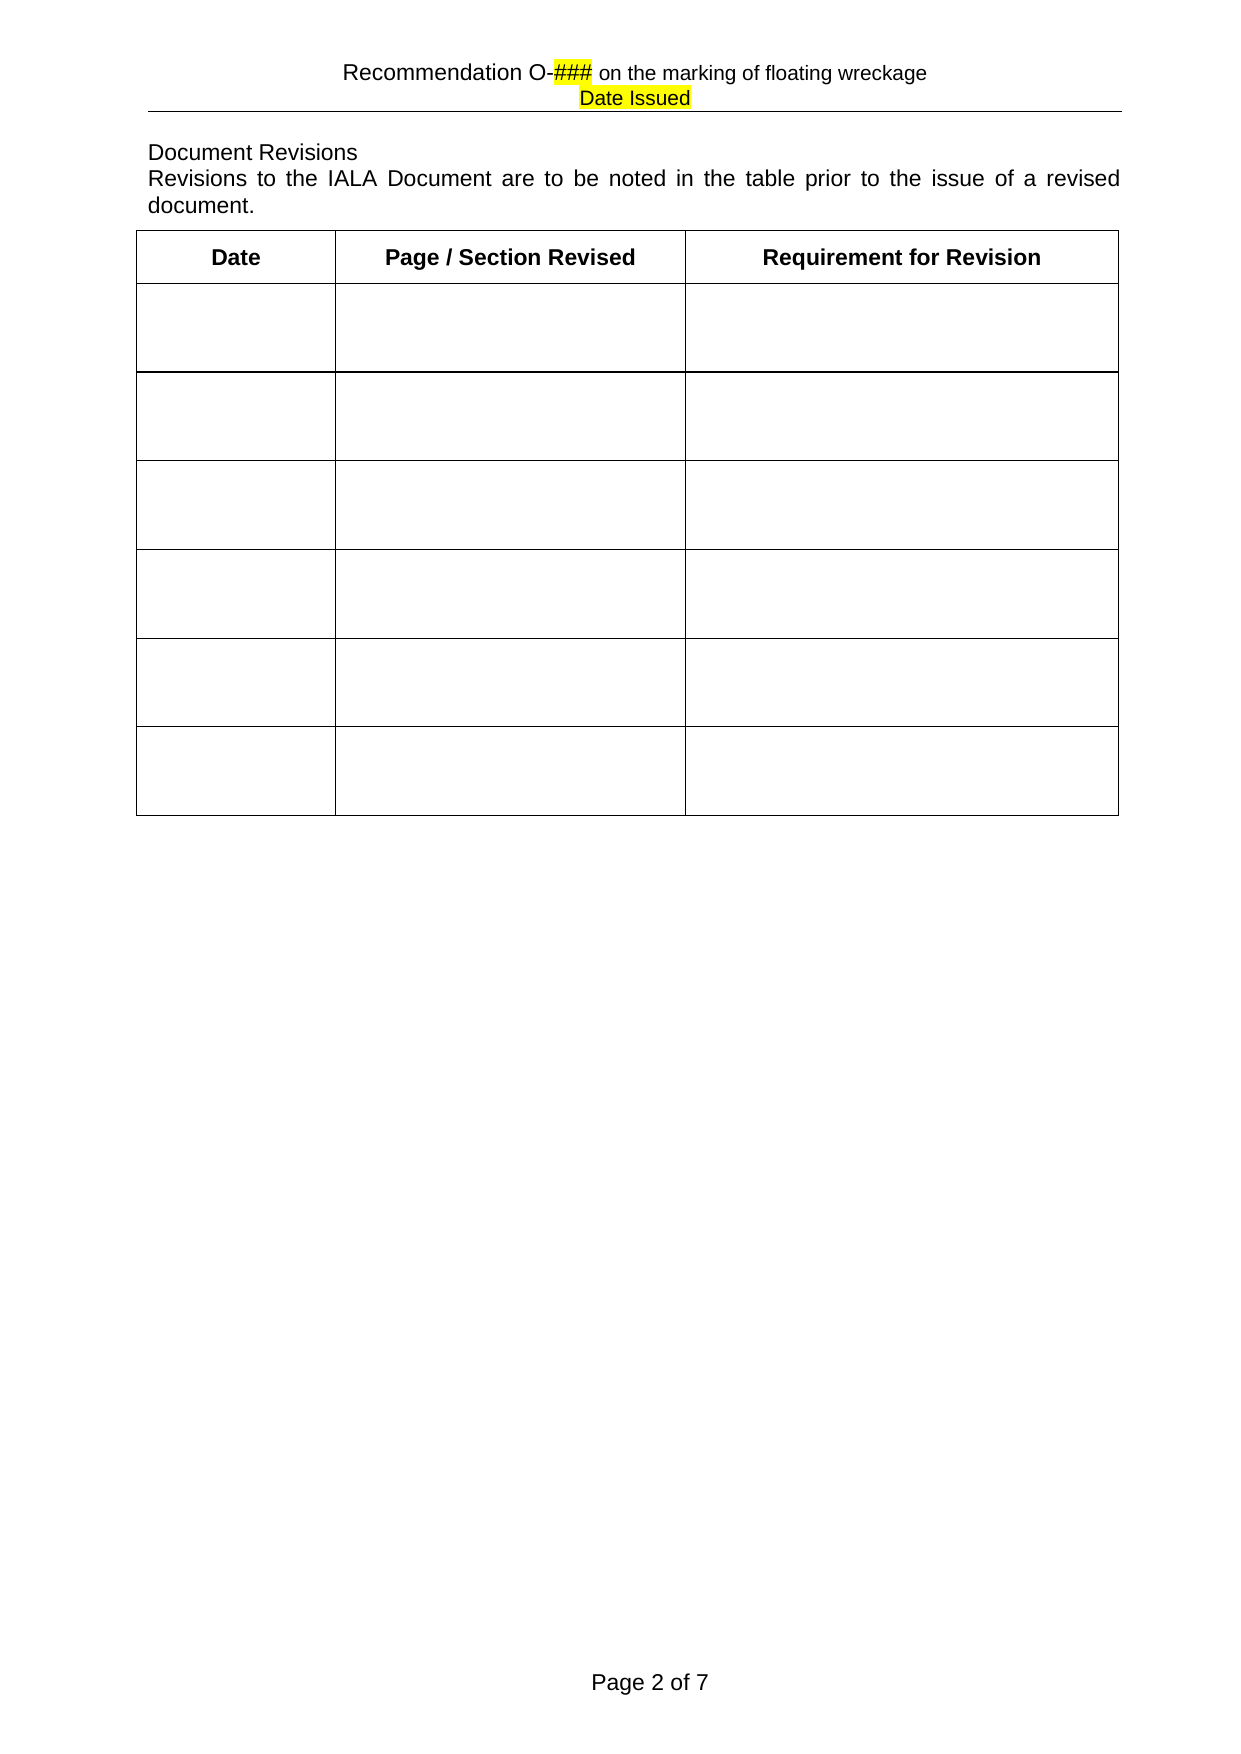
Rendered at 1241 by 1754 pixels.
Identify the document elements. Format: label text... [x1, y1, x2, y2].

table_cell [686, 461, 1118, 549]
table_cell [137, 550, 335, 637]
table_header Date [137, 231, 335, 283]
table_cell [137, 461, 335, 549]
table_cell [336, 727, 685, 815]
table_cell [336, 373, 685, 460]
table_cell [137, 373, 335, 460]
title Document Revisions [148, 139, 1122, 165]
table_cell [137, 284, 335, 371]
table_cell [686, 284, 1118, 371]
table_cell [336, 639, 685, 726]
text Revisions to the IALA Document are to be noted in the table prior to the issue of a revised document. [148, 165, 1122, 218]
table_cell [336, 461, 685, 549]
table_cell [686, 550, 1118, 637]
table_cell [137, 639, 335, 726]
table_cell [686, 727, 1118, 815]
table_header Page / Section Revised [336, 231, 685, 283]
table_cell [686, 373, 1118, 460]
table_cell [336, 284, 685, 371]
table_cell [336, 550, 685, 637]
table_header Requirement for Revision [686, 231, 1118, 283]
table_cell [686, 639, 1118, 726]
table_cell [137, 727, 335, 815]
